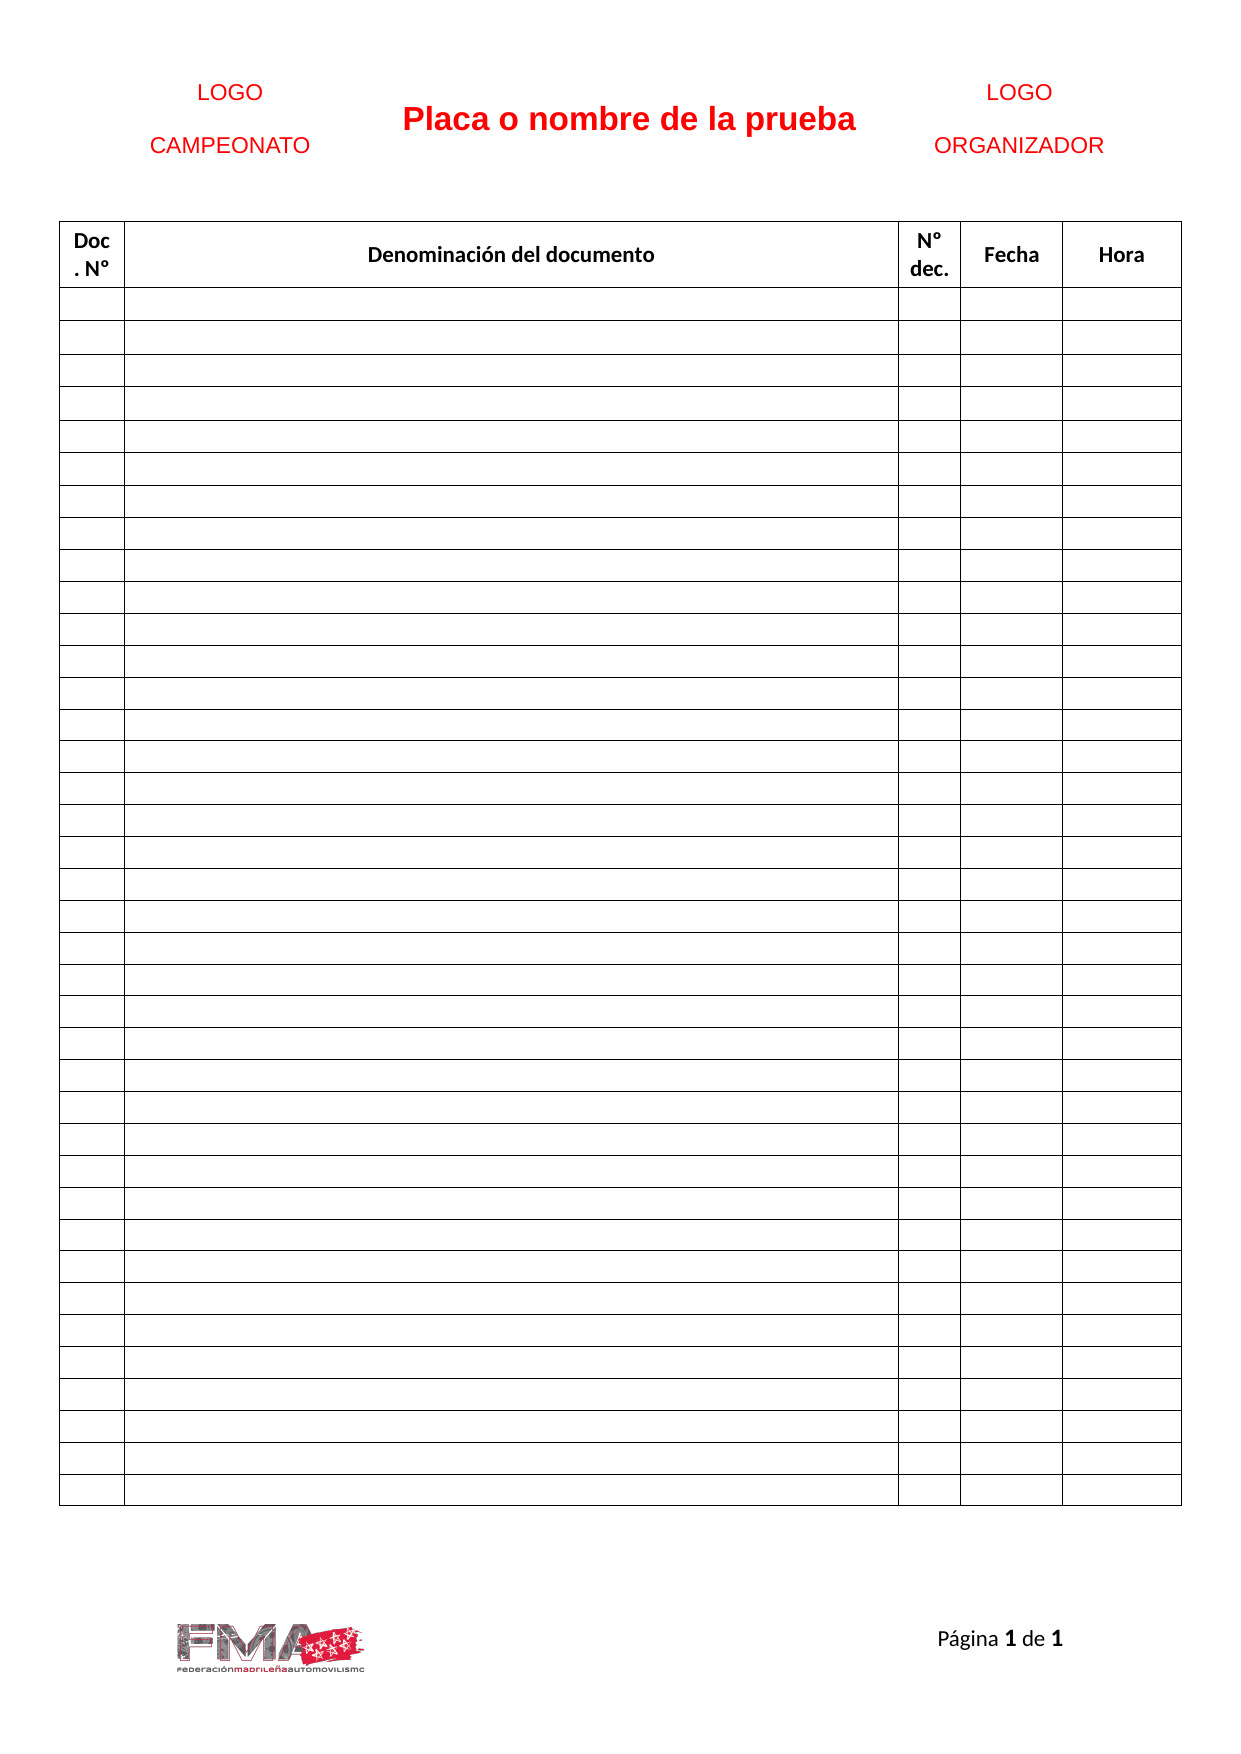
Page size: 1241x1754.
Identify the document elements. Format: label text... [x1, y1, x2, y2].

table_cell [125, 1315, 898, 1346]
table_cell [60, 1060, 124, 1091]
table_cell [60, 1379, 124, 1410]
table_cell [1063, 550, 1181, 581]
table_cell [60, 1092, 124, 1123]
table_cell [60, 582, 124, 613]
table_cell [60, 614, 124, 645]
table_cell [60, 837, 124, 868]
table_cell [1063, 678, 1181, 708]
table_cell [125, 518, 898, 549]
table_cell [1063, 321, 1181, 354]
table_cell [1063, 805, 1181, 836]
table_header Doc. Nº [60, 222, 124, 287]
table_cell [60, 1411, 124, 1442]
table_cell [1063, 518, 1181, 549]
table_cell [961, 288, 1062, 320]
table_cell [125, 646, 898, 677]
table_cell [60, 518, 124, 549]
table_cell [125, 355, 898, 386]
table_cell [961, 486, 1062, 517]
table_cell [899, 1251, 960, 1282]
table_cell [60, 387, 124, 420]
table_cell [1063, 582, 1181, 613]
table_cell [60, 1220, 124, 1250]
table_cell [1063, 901, 1181, 932]
table_header Fecha [961, 222, 1062, 287]
table_cell [961, 837, 1062, 868]
table_cell [961, 582, 1062, 613]
table_cell [60, 646, 124, 677]
table_cell [1063, 421, 1181, 452]
table_cell [961, 741, 1062, 772]
table_cell [899, 1092, 960, 1123]
table_cell [899, 933, 960, 963]
table_cell [125, 288, 898, 320]
table_cell [961, 321, 1062, 354]
table_cell [60, 1283, 124, 1314]
table_cell [125, 1379, 898, 1410]
table_cell [125, 1188, 898, 1218]
table_cell [899, 773, 960, 804]
table_cell [899, 1411, 960, 1442]
table_cell [125, 678, 898, 708]
table_cell [60, 1124, 124, 1155]
table_cell [961, 1411, 1062, 1442]
table_cell [961, 1092, 1062, 1123]
table_cell [125, 1347, 898, 1378]
table_cell [961, 1347, 1062, 1378]
table_cell [125, 321, 898, 354]
table_cell [60, 1028, 124, 1059]
table_cell [899, 582, 960, 613]
table_cell [1063, 1092, 1181, 1123]
table_cell [961, 933, 1062, 963]
table_cell [1063, 1028, 1181, 1059]
table_cell [899, 678, 960, 708]
table_cell [1063, 1411, 1181, 1442]
table_cell [125, 1443, 898, 1473]
table_cell [961, 387, 1062, 420]
table_cell [961, 1156, 1062, 1187]
table_cell [60, 1315, 124, 1346]
table_header Nº dec. [899, 222, 960, 287]
table_cell [899, 1188, 960, 1218]
table_cell [961, 773, 1062, 804]
table_cell [1063, 1475, 1181, 1505]
table_cell [1063, 1156, 1181, 1187]
table_cell [125, 996, 898, 1027]
table_cell [899, 387, 960, 420]
table_cell [961, 614, 1062, 645]
table_cell [961, 421, 1062, 452]
table_cell [899, 837, 960, 868]
table_cell [961, 1443, 1062, 1473]
table_cell [899, 321, 960, 354]
table_cell [899, 453, 960, 485]
table_cell [1063, 1283, 1181, 1314]
table_cell [899, 1060, 960, 1091]
table_cell [60, 321, 124, 354]
table_cell [1063, 1060, 1181, 1091]
table_cell [60, 869, 124, 900]
table_cell [125, 901, 898, 932]
table_cell [961, 1124, 1062, 1155]
table_cell [899, 421, 960, 452]
table_cell [125, 933, 898, 963]
table_cell [125, 1411, 898, 1442]
table_cell [899, 996, 960, 1027]
table_cell [899, 614, 960, 645]
table_cell [961, 646, 1062, 677]
table_cell [899, 1475, 960, 1505]
table_cell [125, 550, 898, 581]
table_cell [1063, 614, 1181, 645]
table_cell [899, 1347, 960, 1378]
table_cell [961, 1188, 1062, 1218]
table_cell [60, 453, 124, 485]
table_cell [60, 933, 124, 963]
table_cell [125, 710, 898, 740]
table_cell [1063, 1347, 1181, 1378]
table_cell [1063, 486, 1181, 517]
table_cell [899, 288, 960, 320]
table_cell [60, 996, 124, 1027]
table_cell [1063, 1188, 1181, 1218]
table_cell [961, 518, 1062, 549]
table_cell [899, 1156, 960, 1187]
table_cell [961, 1220, 1062, 1250]
table_cell [125, 1283, 898, 1314]
table_cell [961, 1251, 1062, 1282]
table_cell [60, 1251, 124, 1282]
table_cell [1063, 646, 1181, 677]
table_cell [60, 288, 124, 320]
table_cell [961, 355, 1062, 386]
table_cell [899, 518, 960, 549]
table_cell [125, 486, 898, 517]
table_cell [1063, 453, 1181, 485]
table_cell [899, 1315, 960, 1346]
table_cell [60, 355, 124, 386]
table_cell [899, 486, 960, 517]
table_cell [961, 805, 1062, 836]
table_cell [1063, 1315, 1181, 1346]
table_cell [899, 965, 960, 995]
table_cell [899, 355, 960, 386]
picture [177, 1624, 365, 1672]
table_cell [1063, 288, 1181, 320]
table_cell [961, 996, 1062, 1027]
table_cell [899, 1283, 960, 1314]
table_cell [961, 678, 1062, 708]
table_cell [125, 1475, 898, 1505]
table_cell [961, 965, 1062, 995]
table_cell [1063, 1379, 1181, 1410]
table_cell [125, 1060, 898, 1091]
table_cell [125, 1156, 898, 1187]
table_cell [125, 1251, 898, 1282]
table_cell [1063, 387, 1181, 420]
table_cell [899, 1443, 960, 1473]
table_cell [60, 805, 124, 836]
table_cell [1063, 869, 1181, 900]
table_cell [899, 741, 960, 772]
table_cell [1063, 1443, 1181, 1473]
table_cell [125, 1220, 898, 1250]
table_cell [1063, 741, 1181, 772]
table_cell [60, 421, 124, 452]
table_cell [961, 1060, 1062, 1091]
table_cell [60, 1443, 124, 1473]
table_cell [961, 901, 1062, 932]
table_cell [1063, 965, 1181, 995]
table_cell [60, 678, 124, 708]
table_cell [60, 486, 124, 517]
table_cell [961, 453, 1062, 485]
table_cell [60, 1156, 124, 1187]
table_header Hora [1063, 222, 1181, 287]
table_cell [961, 1315, 1062, 1346]
table_cell [899, 1028, 960, 1059]
table_cell [125, 869, 898, 900]
table_cell [125, 582, 898, 613]
table_cell [60, 773, 124, 804]
table_cell [60, 710, 124, 740]
table_cell [1063, 1220, 1181, 1250]
table_cell [899, 901, 960, 932]
table_cell [60, 741, 124, 772]
table_cell [961, 1379, 1062, 1410]
table_cell [961, 1283, 1062, 1314]
table_cell [60, 965, 124, 995]
table_cell [60, 1347, 124, 1378]
table_cell [961, 1028, 1062, 1059]
table_cell [125, 421, 898, 452]
table_cell [899, 550, 960, 581]
table_header Denominación del documento [125, 222, 898, 287]
table_cell [60, 1475, 124, 1505]
table_cell [125, 387, 898, 420]
table_cell [60, 901, 124, 932]
table_cell [1063, 1124, 1181, 1155]
table_cell [125, 805, 898, 836]
table_cell [1063, 1251, 1181, 1282]
table_cell [961, 710, 1062, 740]
table_cell [125, 1028, 898, 1059]
table_cell [125, 773, 898, 804]
table_cell [1063, 933, 1181, 963]
table_cell [125, 741, 898, 772]
table_cell [899, 869, 960, 900]
table_cell [60, 550, 124, 581]
table_cell [60, 1188, 124, 1218]
table_cell [899, 1124, 960, 1155]
table_cell [1063, 710, 1181, 740]
table_cell [899, 646, 960, 677]
table_cell [899, 1220, 960, 1250]
table_cell [961, 1475, 1062, 1505]
table_cell [125, 453, 898, 485]
table_cell [125, 965, 898, 995]
table_cell [1063, 996, 1181, 1027]
table_cell [961, 869, 1062, 900]
table_cell [1063, 355, 1181, 386]
table_cell [899, 805, 960, 836]
table_cell [125, 1124, 898, 1155]
table_cell [1063, 837, 1181, 868]
table_cell [125, 837, 898, 868]
table_cell [125, 1092, 898, 1123]
table_cell [1063, 773, 1181, 804]
table_cell [899, 710, 960, 740]
table_cell [125, 614, 898, 645]
table_cell [961, 550, 1062, 581]
table_cell [899, 1379, 960, 1410]
